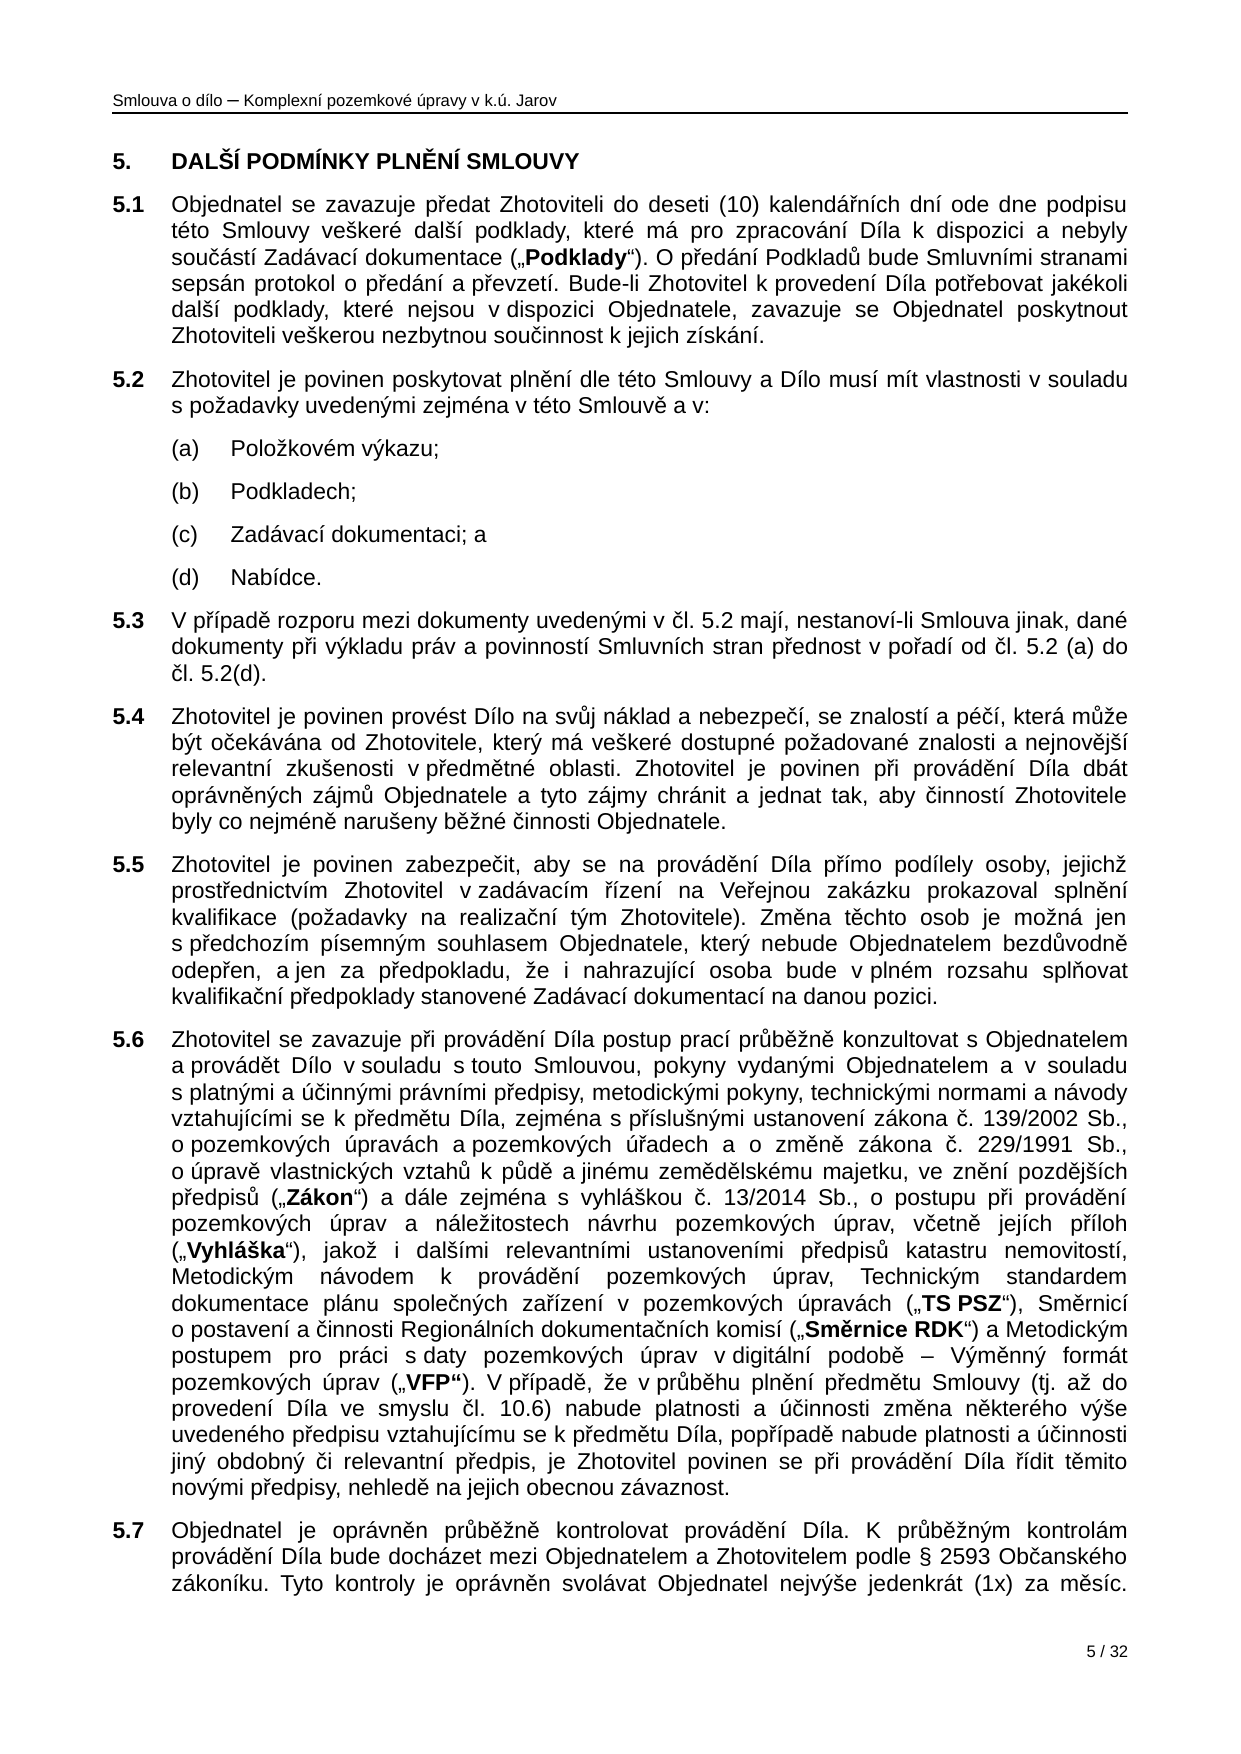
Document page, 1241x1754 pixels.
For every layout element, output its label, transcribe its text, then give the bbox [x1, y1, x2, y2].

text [112, 1517, 1128, 1596]
text Zhotovitel je povinen provést Dílo na svůj náklad a nebezpečí, se znalostí a péčí, která může být očekávána od Zhotovitele, který má veškeré dostupné požadované znalosti a nejnovější relevantní zkušenosti v předmětné oblasti. Zhotovitel je povinen při provádění Díla dbát oprávněných zájmů Objednatele a tyto zájmy chránit a jednat tak, aby činností Zhotovitele byly co nejméně narušeny běžné činnosti Objednatele. [112, 703, 1128, 834]
text Zhotovitel je povinen zabezpečit, aby se na provádění Díla přímo podílely osoby, jejichž prostřednictvím Zhotovitel v zadávacím řízení na Veřejnou zakázku prokazoval splnění kvalifikace (požadavky na realizační tým Zhotovitele). Změna těchto osob je možná jen s předchozím písemným souhlasem Objednatele, který nebude Objednatelem bezdůvodně odepřen, a jen za předpokladu, že i nahrazující osoba bude v plném rozsahu splňovat kvalifikační předpoklady stanovené Zadávací dokumentací na danou pozici. [112, 851, 1128, 1009]
text Zhotovitel se zavazuje při provádění Díla postup prací průběžně konzultovat s Objednatelem a provádět Dílo v souladu s touto Smlouvou, pokyny vydanými Objednatelem a v souladu s platnými a účinnými právními předpisy, metodickými pokyny, technickými normami a návody vztahujícími se k předmětu Díla, zejména s příslušnými ustanovení zákona č. 139/2002 Sb., o pozemkových úpravách a pozemkových úřadech a o změně zákona č. 229/1991 Sb., o úpravě vlastnických vztahů k půdě a jinému zemědělskému majetku, ve znění pozdějších předpisů („Zákon“) a dále zejména s vyhláškou č. 13/2014 Sb., o postupu při provádění pozemkových úprav a náležitostech návrhu pozemkových úprav, včetně jejích příloh („Vyhláška“), jakož i dalšími relevantními ustanoveními předpisů katastru nemovitostí, Metodickým návodem k provádění pozemkových úprav, Technickým standardem dokumentace plánu společných zařízení v pozemkových úpravách („TS PSZ“), Směrnicí o postavení a činnosti Regionálních dokumentačních komisí („Směrnice RDK“) a Metodickým postupem pro práci s daty pozemkových úprav v digitální podobě – Výměnný formát pozemkových úprav („VFP“). V případě, že v průběhu plnění předmětu Smlouvy (tj. až do provedení Díla ve smyslu čl. 10.6) nabude platnosti a účinnosti změna některého výše uvedeného předpisu vztahujícímu se k předmětu Díla, popřípadě nabude platnosti a účinnosti jiný obdobný či relevantní předpis, je Zhotovitel povinen se při provádění Díla řídit těmito novými předpisy, nehledě na jejich obecnou závaznost. [112, 1026, 1128, 1500]
text Další podmínky Plnění smlouvy [112, 148, 1128, 174]
list Zadávací dokumentaci; a [171, 521, 1128, 547]
list Podkladech; [171, 478, 1128, 504]
text Zhotovitel je povinen poskytovat plnění dle této Smlouvy a Dílo musí mít vlastnosti v souladu s požadavky uvedenými zejména v této Smlouvě a v: [112, 366, 1128, 418]
list Nabídce. [171, 564, 1128, 590]
text Objednatel se zavazuje předat Zhotoviteli do deseti (10) kalendářních dní ode dne podpisu této Smlouvy veškeré další podklady, které má pro zpracování Díla k dispozici a nebyly součástí Zadávací dokumentace („Podklady“). O předání Podkladů bude Smluvními stranami sepsán protokol o předání a převzetí. Bude-li Zhotovitel k provedení Díla potřebovat jakékoli další podklady, které nejsou v dispozici Objednatele, zavazuje se Objednatel poskytnout Zhotoviteli veškerou nezbytnou součinnost k jejich získání. [112, 191, 1128, 349]
list Položkovém výkazu; [171, 435, 1128, 461]
text V případě rozporu mezi dokumenty uvedenými v čl. 5.2 mají, nestanoví-li Smlouva jinak, dané dokumenty při výkladu práv a povinností Smluvních stran přednost v pořadí od čl. 5.2 (a) do čl. 5.2(d). [112, 607, 1128, 686]
